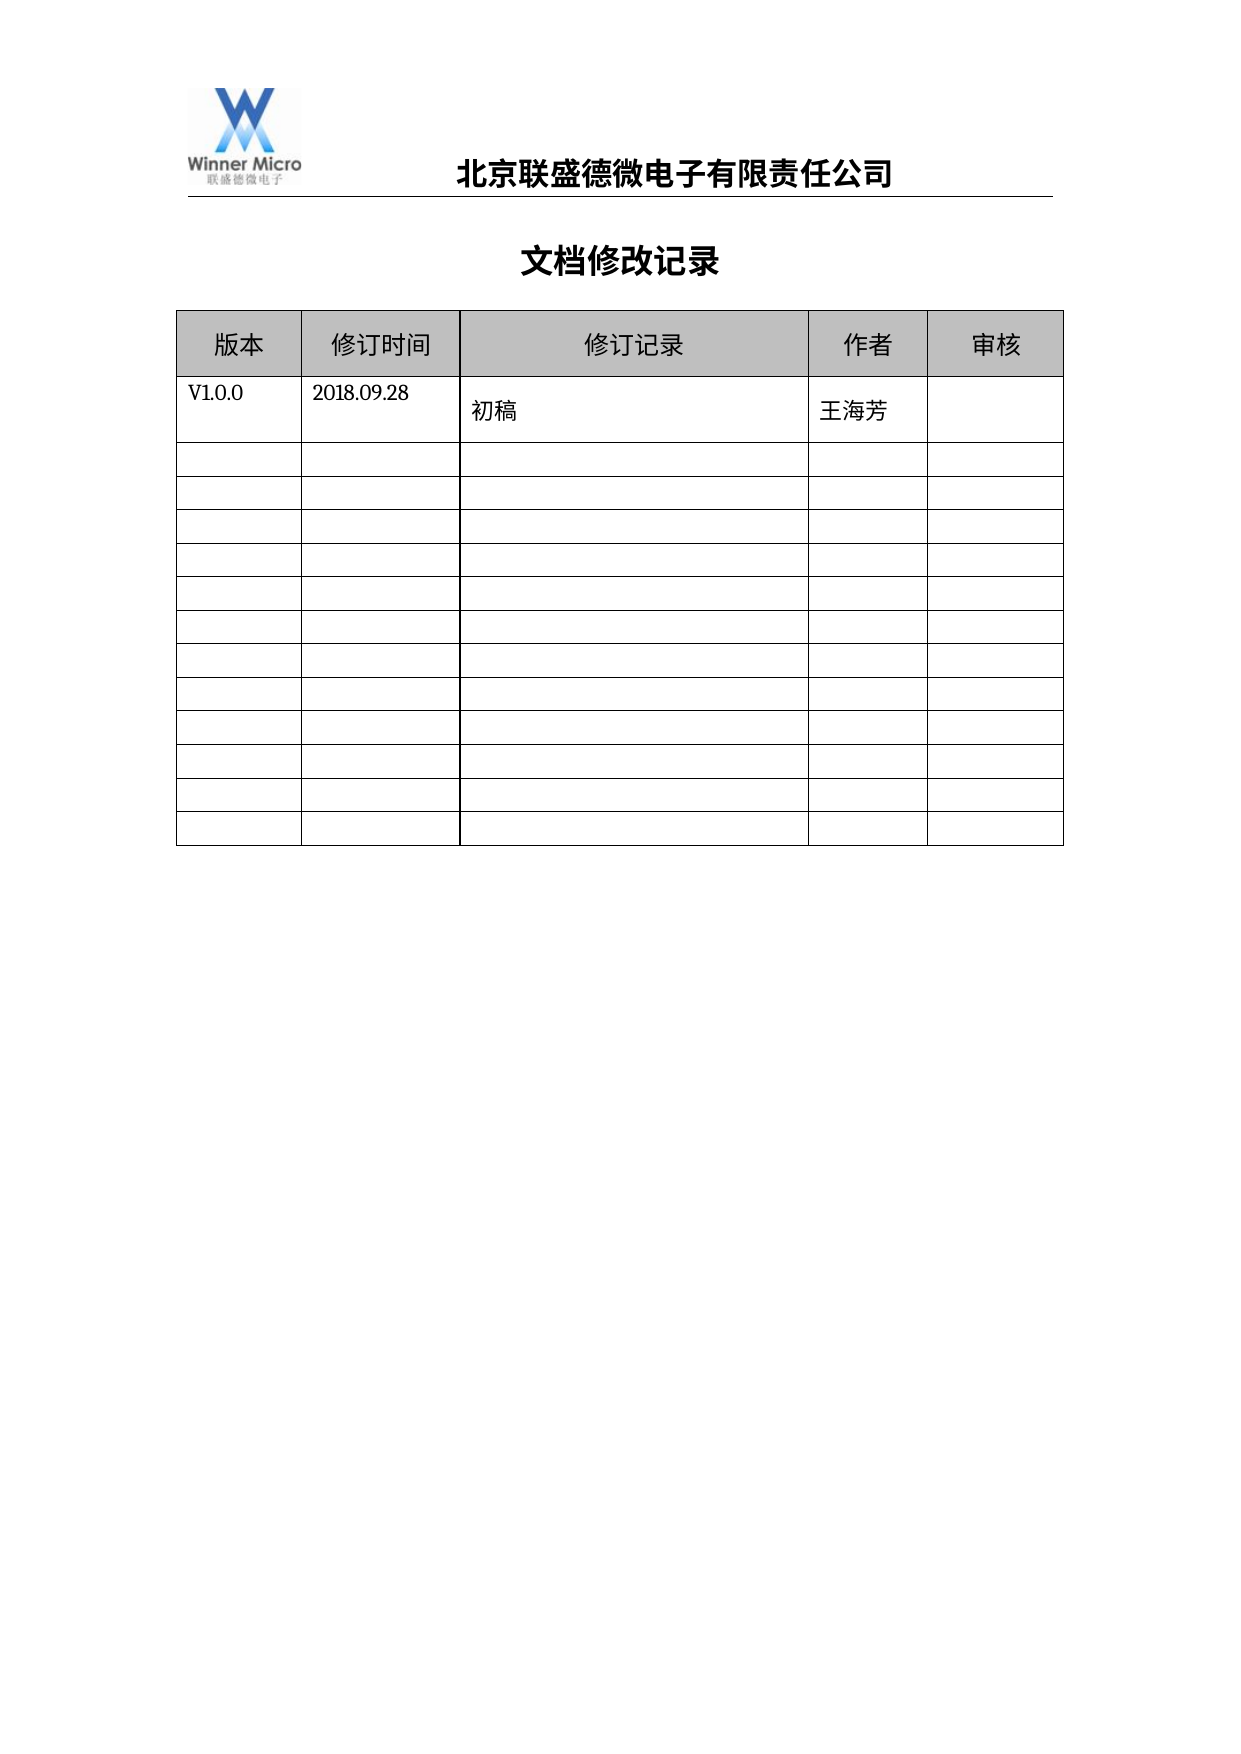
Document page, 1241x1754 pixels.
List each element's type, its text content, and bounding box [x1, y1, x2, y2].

table_cell [461, 577, 808, 610]
table_cell [928, 812, 1063, 844]
table_cell [177, 711, 301, 744]
table_cell [461, 477, 808, 509]
table_header 作者 [809, 311, 927, 376]
table_cell [461, 544, 808, 576]
table_cell [809, 644, 927, 677]
table_cell [461, 779, 808, 811]
table_cell [461, 611, 808, 643]
table_cell [928, 779, 1063, 811]
table_cell [177, 544, 301, 576]
table_cell [302, 544, 459, 576]
table_cell [177, 477, 301, 509]
table_cell [177, 611, 301, 643]
table_cell [177, 745, 301, 777]
table_cell [461, 711, 808, 744]
table_cell [928, 611, 1063, 643]
table_cell [809, 711, 927, 744]
table_cell 2018.09.28 [302, 377, 459, 442]
table_cell [302, 611, 459, 643]
table_cell [809, 477, 927, 509]
table_cell [809, 678, 927, 710]
table_cell [461, 812, 808, 844]
table_cell [928, 477, 1063, 509]
table_header 修订时间 [302, 311, 459, 376]
table_cell [461, 443, 808, 476]
table_cell [302, 477, 459, 509]
table_header 修订记录 [461, 311, 808, 376]
table_cell [302, 510, 459, 543]
title 文档修改记录 [187, 227, 1053, 292]
table_cell [177, 678, 301, 710]
table_cell [809, 577, 927, 610]
table_cell [928, 544, 1063, 576]
table_cell [302, 678, 459, 710]
table_cell [809, 510, 927, 543]
table_cell [177, 577, 301, 610]
table_cell [461, 644, 808, 677]
table_cell [302, 812, 459, 844]
table_cell 初稿 [461, 377, 808, 442]
table_cell [461, 678, 808, 710]
table_cell 王海芳 [809, 377, 927, 442]
table_cell [928, 443, 1063, 476]
table_cell [928, 644, 1063, 677]
table_cell [461, 510, 808, 543]
table_cell [177, 779, 301, 811]
table_cell [302, 779, 459, 811]
table_cell [809, 443, 927, 476]
table_header 版本 [177, 311, 301, 376]
table_cell [177, 510, 301, 543]
table_cell V1.0.0 [177, 377, 301, 442]
table_cell [809, 544, 927, 576]
table_cell [809, 745, 927, 777]
table_cell [928, 678, 1063, 710]
table_cell [928, 377, 1063, 442]
table_cell [928, 510, 1063, 543]
table_cell [302, 577, 459, 610]
table_cell [302, 745, 459, 777]
table_cell [809, 611, 927, 643]
table_cell [461, 745, 808, 777]
table_header 审核 [928, 311, 1063, 376]
table_cell [302, 443, 459, 476]
table_cell [177, 812, 301, 844]
table_cell [928, 745, 1063, 777]
picture [187, 88, 302, 185]
table_cell [809, 779, 927, 811]
table_cell [177, 644, 301, 677]
table_cell [177, 443, 301, 476]
table_cell [928, 711, 1063, 744]
table_cell [302, 711, 459, 744]
table_cell [928, 577, 1063, 610]
table_cell [302, 644, 459, 677]
table_cell [809, 812, 927, 844]
